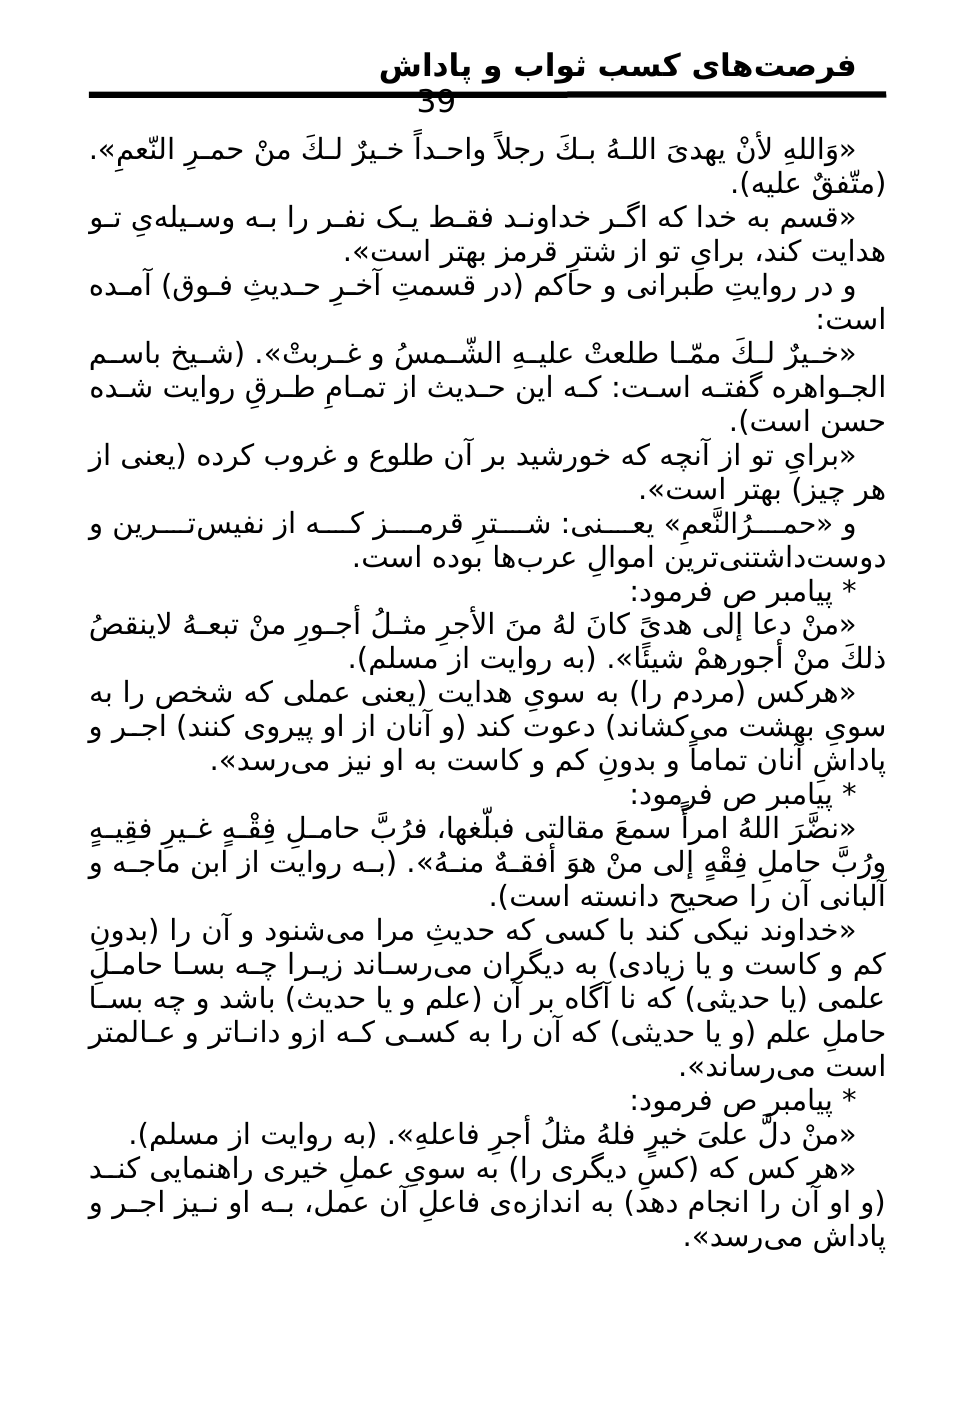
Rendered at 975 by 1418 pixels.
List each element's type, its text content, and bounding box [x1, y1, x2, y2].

text «قسم به خدا که اگر خداوند فقط یک نفر را به وسیله‌یِ تو هدایت کند، برایِ تو از شترِ قرمز بهتر است». [89, 200, 886, 268]
text «هرکس (مردم را) به سویِ هدایت (یعنی عملی که شخص را به سویِ بهشت می‌کشاند) دعوت کند (و آنان از او پیروی کنند) اجر و پاداشِ آنان تماماً و بدونِ کم و کاست به او نیز می‌رسد». [89, 676, 886, 778]
text * پیامبر ص فرمود: [89, 1083, 886, 1117]
text و در روایتِ طبرانی و حاکم (در قسمتِ آخرِ حدیثِ فوق) آمده است: [89, 268, 886, 336]
text «منْ دعا إلی هدیً کانَ لهُ منَ الأجرِ مثلُ أجورِ منْ تبعهُ لاینقصُ ذلكَ منْ أجورهمْ شیئًا». (به روایت از مسلم). [89, 608, 886, 676]
text «هر کس که (کسِ دیگری را) به سویِ عملِ خیری راهنمایی کند (و او آن را انجام دهد) به اندازه‌ی فاعلِ آن عمل، به او نیز اجر و پاداش می‌رسد». [89, 1151, 886, 1253]
text «منْ دلَّ علیَ خیرٍ فلهُ مثلُ أجرِ فاعلهِ». (به روایت از مسلم). [89, 1117, 886, 1151]
text «خداوند نیکی کند با کسی که حدیثِ مرا می‌شنود و آن را (بدونِ کم و کاست و یا زیادی) به دیگران می‌رساند زیرا چه بسا حاملِ علمی (یا حدیثی) که نا آگاه بر آن (علم و یا حدیث) باشد و چه بسا حاملِ علم (و یا حدیثی) که آن را به کسی که ازو داناتر و عالمتر است می‌رساند». [89, 913, 886, 1083]
text «برایِ تو از آنچه که خورشید بر آن طلوع و غروب کرده (یعنی از هر چیز) بهتر است». [89, 438, 886, 506]
text «خیرٌ لكَ ممّا طلعتْ علیهِ الشّمسُ و غربتْ». (شیخ باسم الجواهره گفته است: که این حدیث از تمامِ طرقِ روایت شده حسن است). [89, 336, 886, 438]
text * پیامبر ص فرمود: [89, 778, 886, 812]
text «نضَّرَ اللهُ امرأً سمعَ مقالتی فبلّغها، فرُبَّ حاملِ فِقْهٍ غیرِ فقِیهٍ ورُبَّ حاملِ فِقْهٍ إلی منْ هوَ أفقهٌ منهُ». (به روایت از ابن ماجه و آلبانی آن را صحیح دانسته است). [89, 812, 886, 913]
text و «حمرُالنَّعمِ» یعنی: شترِ قرمز که از نفیس‌ترین و دوست‌داشتنی‌ترین اموالِ عرب‌ها بوده است. [89, 506, 886, 574]
text «وَاللهِ لأنْ یهدیَ اللهُ بكَ رجلاً واحداً خیرٌ لكَ منْ حمرِ النّعمِ». (متّفقٌ علیه). [89, 132, 886, 200]
text * پیامبر ص فرمود: [89, 574, 886, 608]
